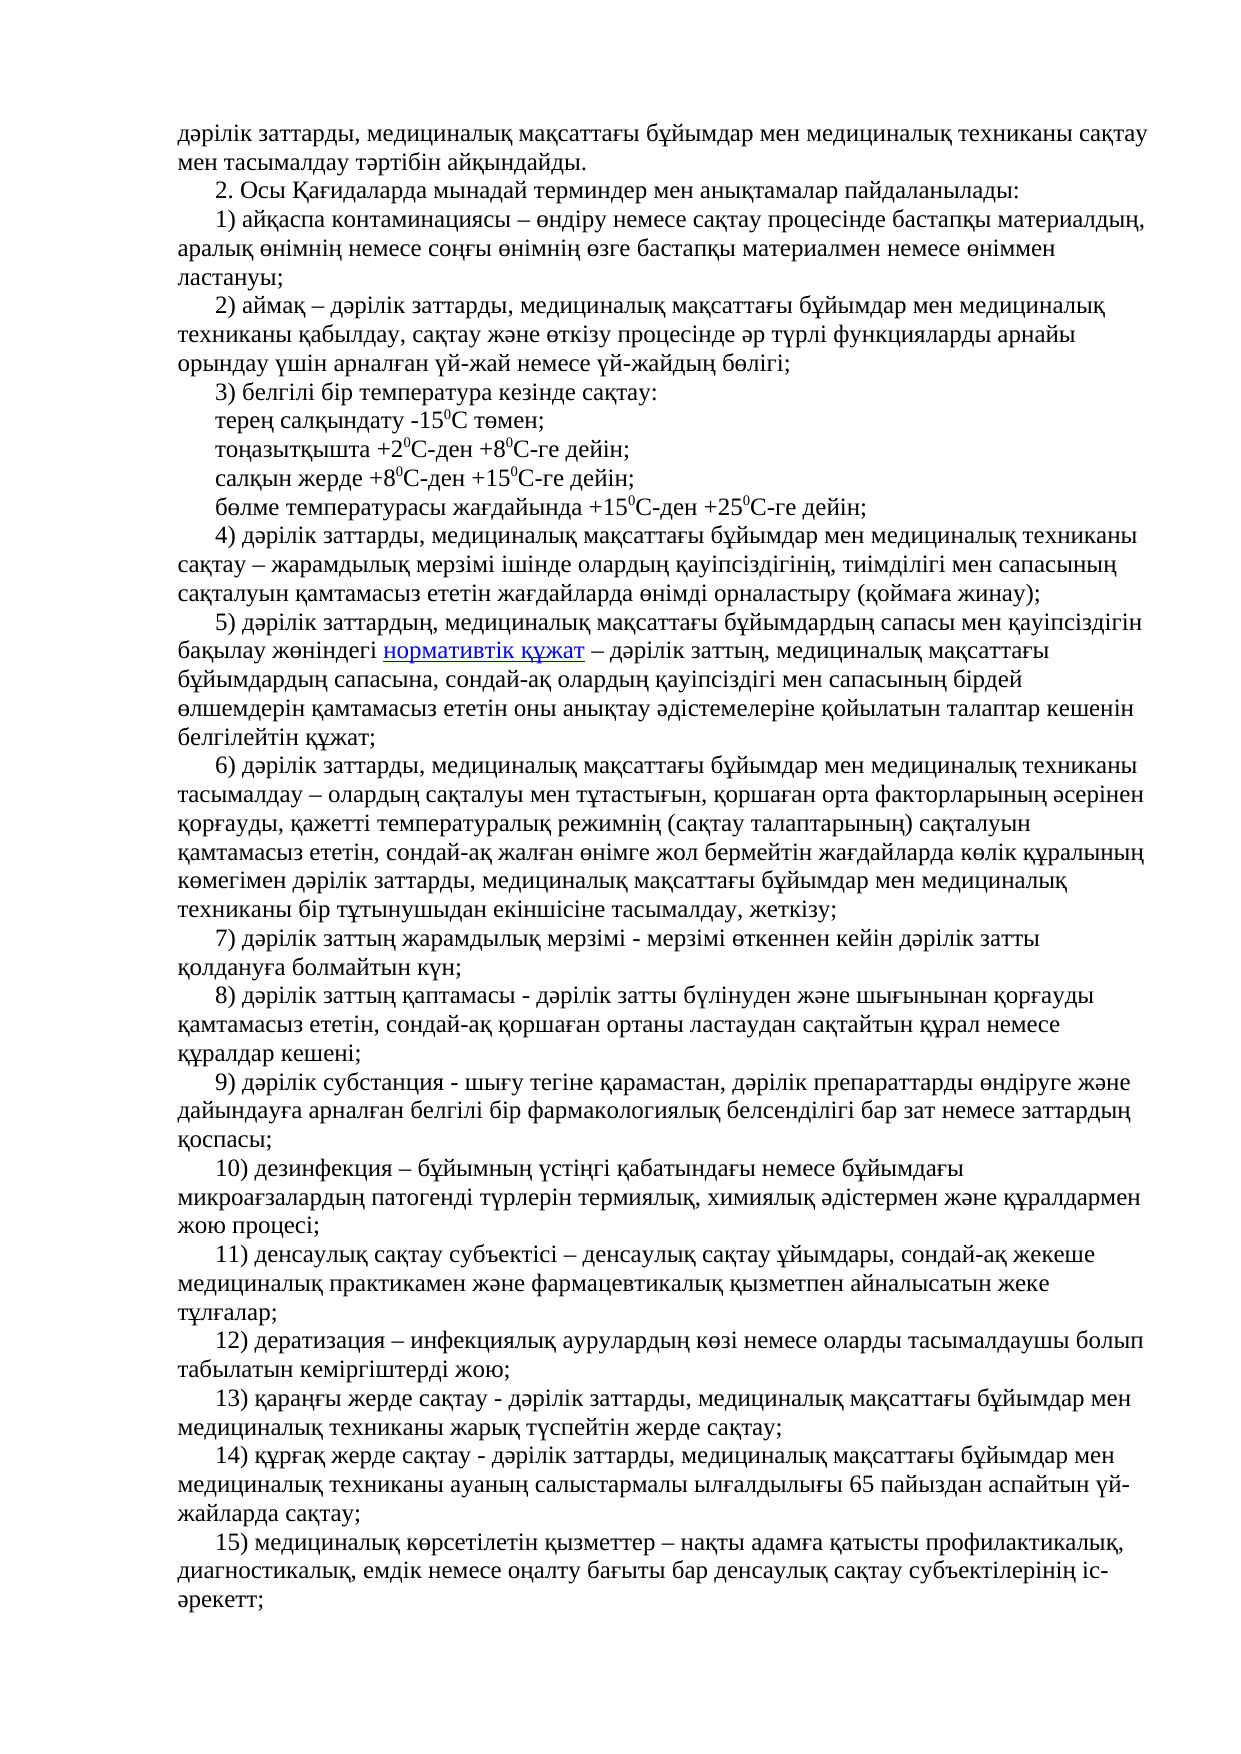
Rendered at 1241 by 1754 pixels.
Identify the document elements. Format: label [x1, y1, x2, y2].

text [177, 118, 1152, 1613]
